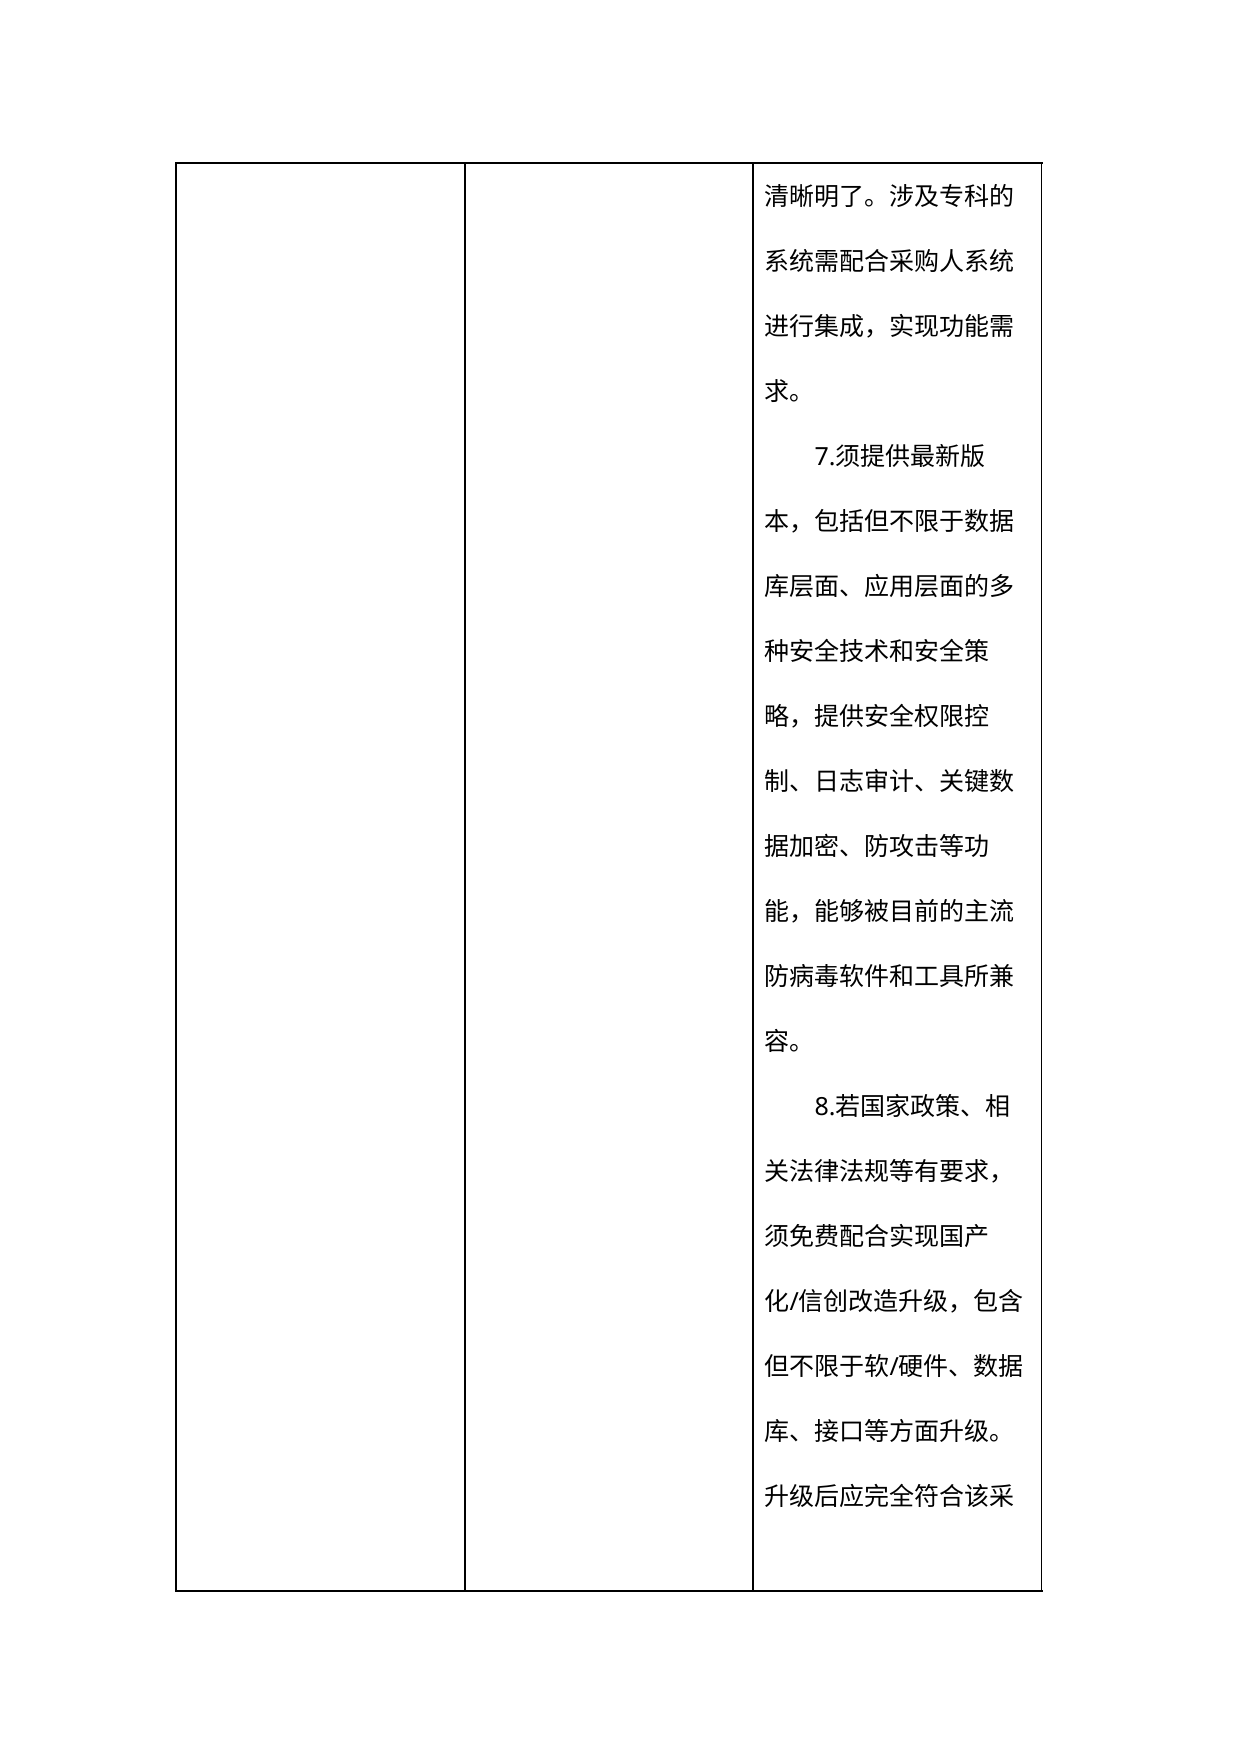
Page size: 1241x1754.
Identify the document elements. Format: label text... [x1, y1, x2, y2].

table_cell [754, 164, 1041, 1590]
table_cell 1 [177, 164, 464, 1590]
table_cell [466, 164, 752, 1590]
